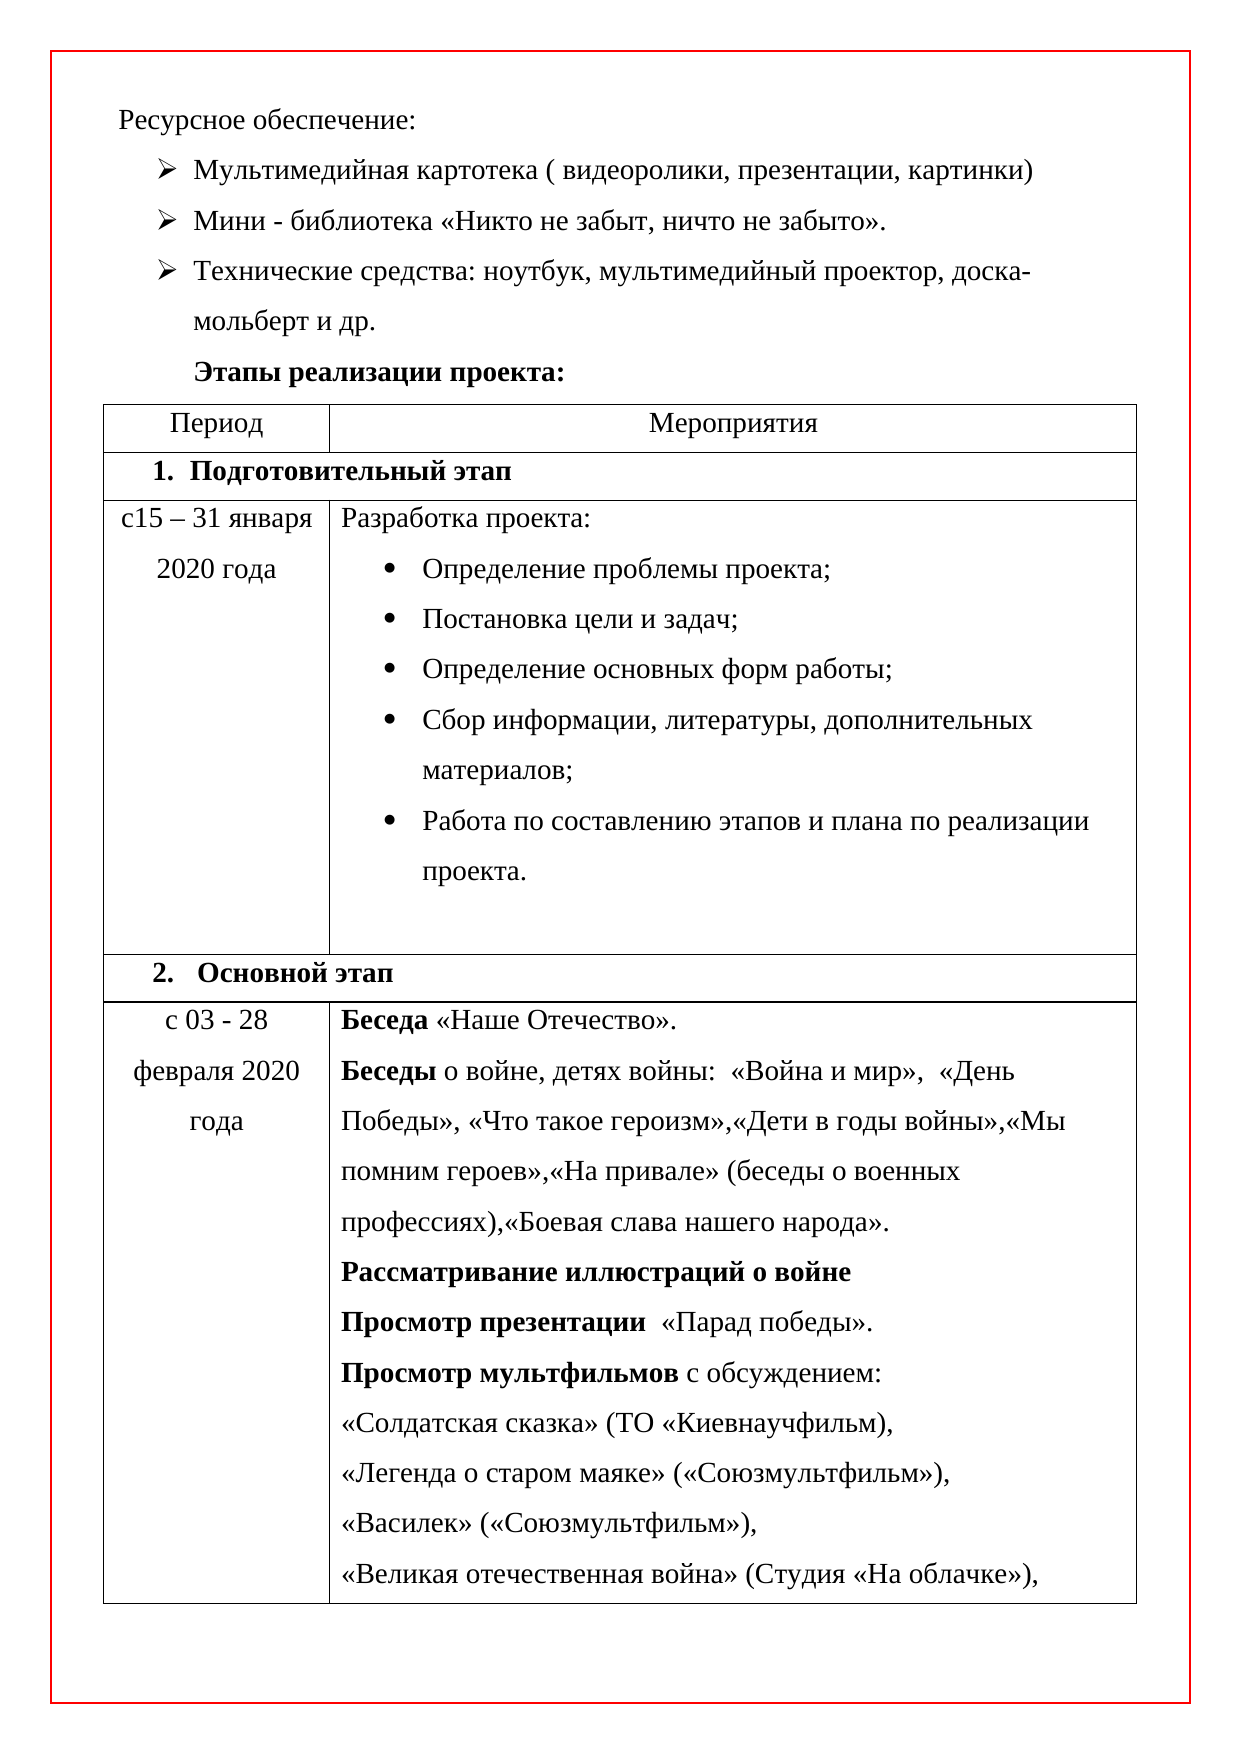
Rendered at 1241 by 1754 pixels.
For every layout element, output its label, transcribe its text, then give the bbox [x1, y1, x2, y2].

list Технические средства: ноутбук, мультимедийный проектор, доска-мольберт и др. [156, 253, 1122, 337]
table_cell Подготовительный этап [104, 453, 1136, 499]
table_cell Основной этап [104, 955, 1136, 1001]
table_header Период [104, 405, 329, 452]
table_cell Разработка проекта: Определение проблемы проекта; Постановка цели и задач; Определение основных форм работы; Сбор информации, литературы, дополнительных материалов; Работа по составлению этапов и плана по реализации проекта. [330, 501, 1136, 954]
list Мини - библиотека «Никто не забыт, ничто не забыто». [156, 203, 1122, 236]
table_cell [330, 1003, 1136, 1603]
table_cell с15 – 31 января 2020 года [104, 501, 329, 954]
text Ресурсное обеспечение: [118, 102, 1122, 135]
list Этапы реализации проекта: [193, 354, 1122, 387]
list Мультимедийная картотека ( видеоролики, презентации, картинки) [156, 152, 1122, 186]
table_header Мероприятия [330, 405, 1136, 452]
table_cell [104, 1003, 329, 1603]
